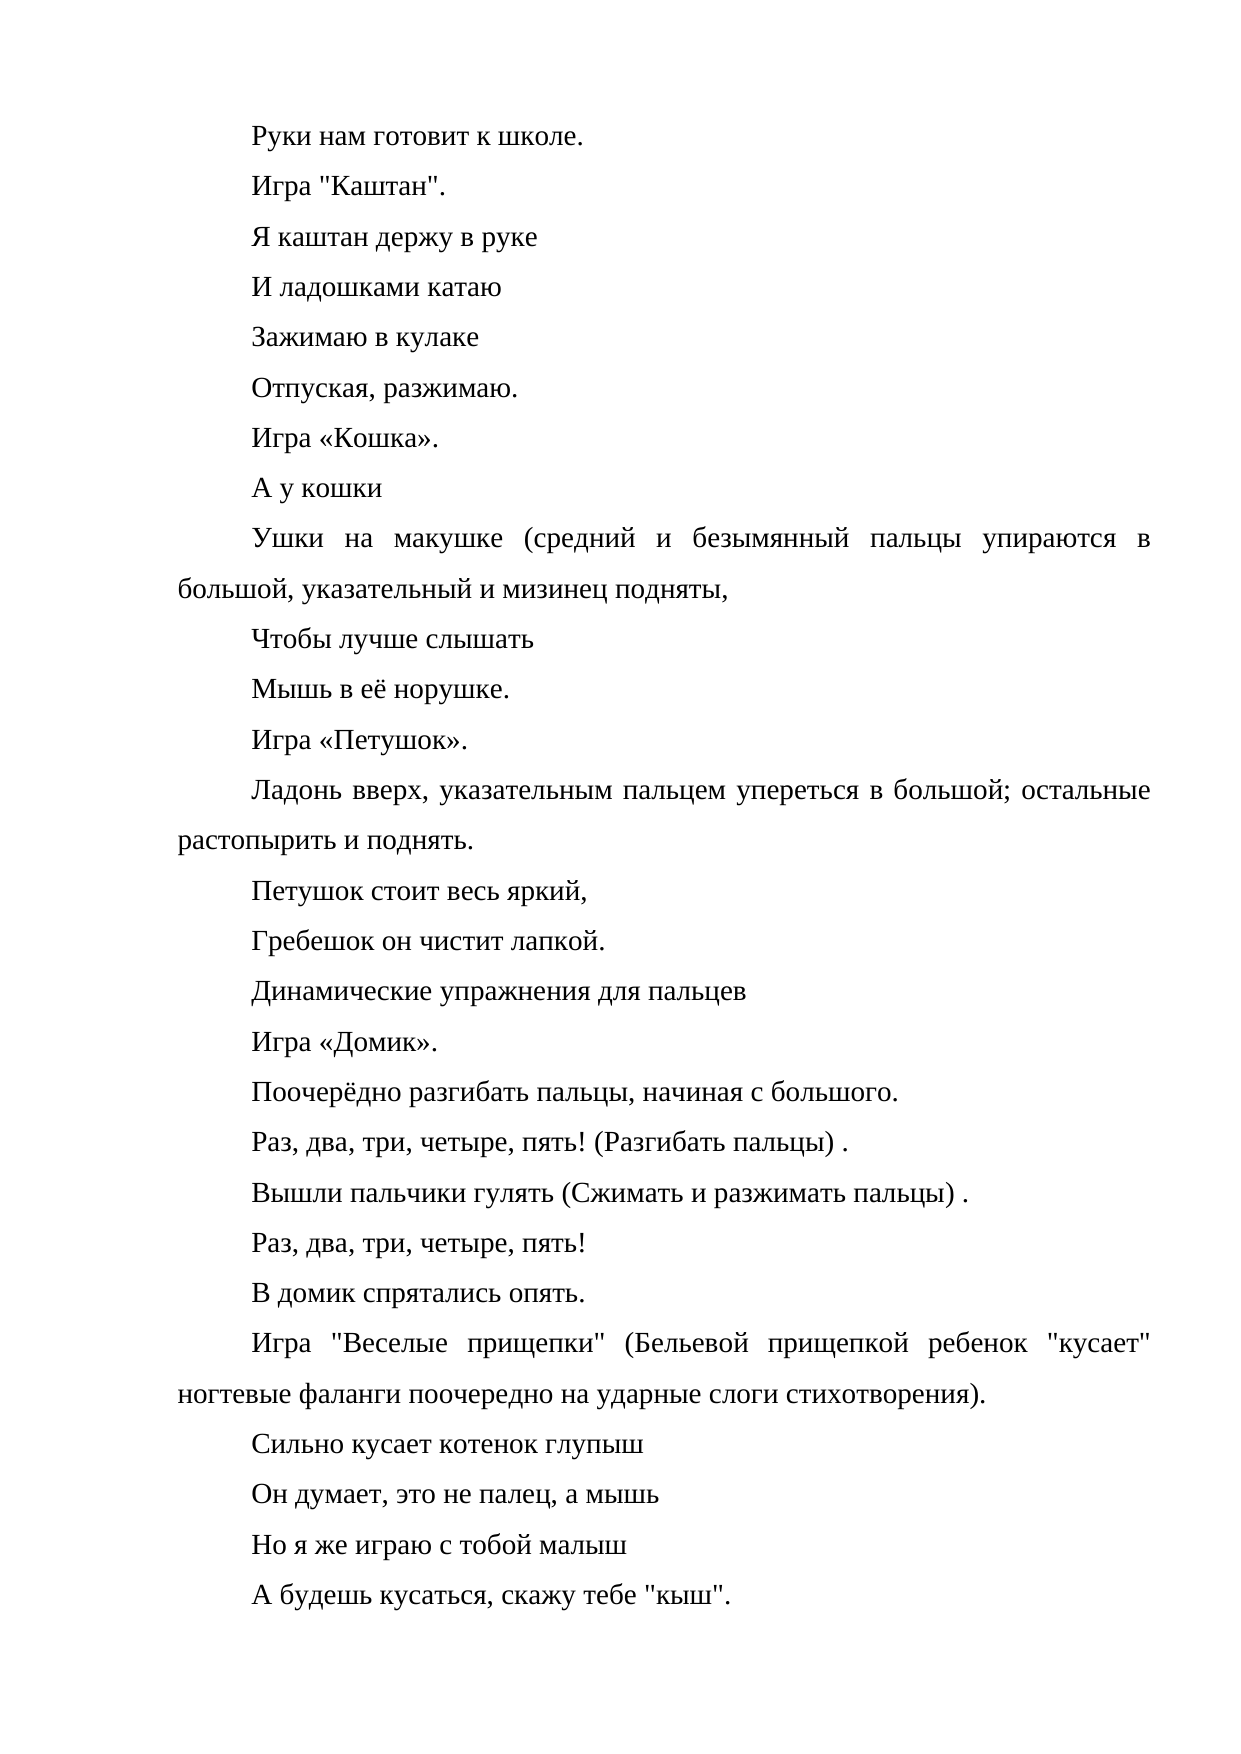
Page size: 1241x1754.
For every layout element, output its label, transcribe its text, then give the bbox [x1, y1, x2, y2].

text Игра «Петушок». [177, 722, 1152, 755]
text Игра «Домик». [177, 1024, 1152, 1057]
text Игра "Каштан". [177, 168, 1152, 202]
text Я каштан держу в руке [177, 219, 1152, 252]
text И ладошками катаю [177, 269, 1152, 303]
text Игра "Веселые прищепки" (Бельевой прищепкой ребенок "кусает" ногтевые фаланги поочередно на ударные слоги стихотворения). [177, 1326, 1152, 1409]
text Мышь в её норушке. [177, 672, 1152, 705]
text Раз, два, три, четыре, пять! [177, 1225, 1152, 1258]
text Ладонь вверх, указательным пальцем упереться в большой; остальные растопырить и поднять. [177, 772, 1152, 856]
text Гребешок он чистит лапкой. [177, 923, 1152, 957]
text В домик спрятались опять. [177, 1275, 1152, 1309]
text Динамические упражнения для пальцев [177, 973, 1152, 1007]
text Раз, два, три, четыре, пять! (Разгибать пальцы) . [177, 1124, 1152, 1158]
text Зажимаю в кулаке [177, 319, 1152, 353]
text Он думает, это не палец, а мышь [177, 1477, 1152, 1510]
text Игра «Кошка». [177, 420, 1152, 453]
text А будешь кусаться, скажу тебе "кыш". [177, 1577, 1152, 1611]
text Отпуская, разжимаю. [177, 370, 1152, 403]
text Петушок стоит весь яркий, [177, 873, 1152, 906]
text Сильно кусает котенок глупыш [177, 1426, 1152, 1460]
text А у кошки [177, 470, 1152, 504]
text Руки нам готовит к школе. [177, 118, 1152, 152]
text Чтобы лучше слышать [177, 621, 1152, 655]
text Ушки на макушке (средний и безымянный пальцы упираются в большой, указательный и мизинец подняты, [177, 521, 1152, 604]
text Но я же играю с тобой малыш [177, 1527, 1152, 1560]
text Поочерёдно разгибать пальцы, начиная с большого. [177, 1074, 1152, 1108]
text Вышли пальчики гулять (Сжимать и разжимать пальцы) . [177, 1175, 1152, 1208]
